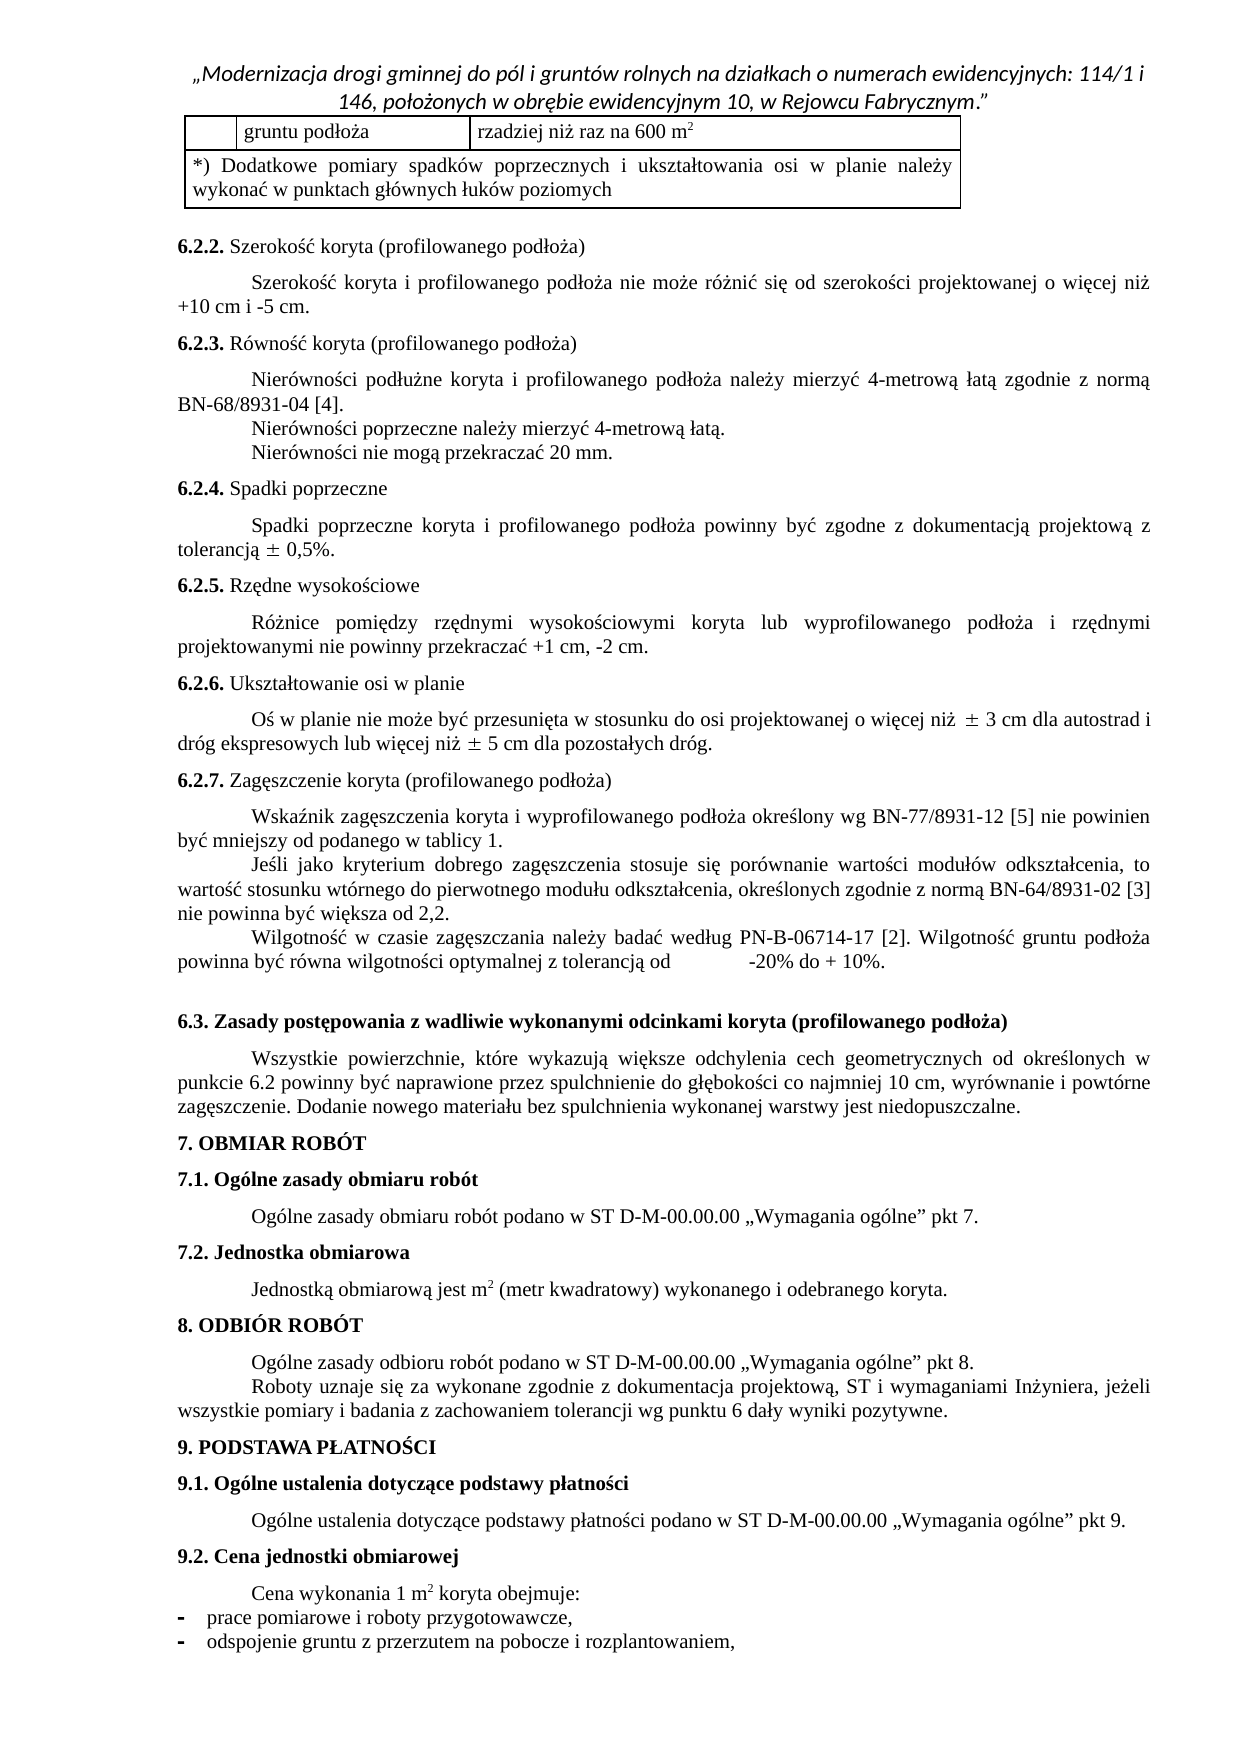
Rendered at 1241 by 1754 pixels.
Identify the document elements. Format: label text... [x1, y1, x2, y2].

text Wilgotność w czasie zagęszczania należy badać według PN-B-06714-17 [2]. Wilgotność gruntu podłoża powinna być równa wilgotności optymalnej z tolerancją od -20% do + 10%. [177, 924, 1152, 973]
list odspojenie gruntu z przerzutem na pobocze i rozplantowaniem, [177, 1629, 1152, 1653]
subtitle 9.1. Ogólne ustalenia dotyczące podstawy płatności [177, 1471, 1152, 1495]
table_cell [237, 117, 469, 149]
subtitle 6.3. Zasady postępowania z wadliwie wykonanymi odcinkami koryta (profilowanego podłoża) [177, 1009, 1152, 1033]
subtitle 7.1. Ogólne zasady obmiaru robót [177, 1167, 1152, 1191]
text Ogólne zasady obmiaru robót podano w ST D-M-00.00.00 „Wymagania ogólne” pkt 7. [177, 1204, 1152, 1228]
text 6.2.6. Ukształtowanie osi w planie [177, 671, 1152, 694]
text Cena wykonania 1 m2 koryta obejmuje: [177, 1581, 1152, 1605]
text Ogólne zasady odbioru robót podano w ST D-M-00.00.00 „Wymagania ogólne” pkt 8. [177, 1350, 1152, 1374]
text Nierówności nie mogą przekraczać 20 mm. [177, 439, 1152, 464]
text 6.2.2. Szerokość koryta (profilowanego podłoża) [177, 234, 1152, 258]
list prace pomiarowe i roboty przygotowawcze, [177, 1605, 1152, 1629]
text Oś w planie nie może być przesunięta w stosunku do osi projektowanej o więcej niż  3 cm dla autostrad i dróg ekspresowych lub więcej niż  5 cm dla pozostałych dróg. [177, 707, 1152, 755]
text Wszystkie powierzchnie, które wykazują większe odchylenia cech geometrycznych od określonych w punkcie 6.2 powinny być naprawione przez spulchnienie do głębokości co najmniej 10 cm, wyrównanie i powtórne zagęszczenie. Dodanie nowego materiału bez spulchnienia wykonanej warstwy jest niedopuszczalne. [177, 1046, 1152, 1118]
text Spadki poprzeczne koryta i profilowanego podłoża powinny być zgodne z dokumentacją projektową z tolerancją  0,5%. [177, 513, 1152, 561]
text Jednostką obmiarową jest m2 (metr kwadratowy) wykonanego i odebranego koryta. [177, 1277, 1152, 1301]
subtitle 8. odbiór robót [177, 1313, 1152, 1337]
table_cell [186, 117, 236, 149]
text Różnice pomiędzy rzędnymi wysokościowymi koryta lub wyprofilowanego podłoża i rzędnymi projektowanymi nie powinny przekraczać +1 cm, -2 cm. [177, 610, 1152, 658]
subtitle 7.2. Jednostka obmiarowa [177, 1240, 1152, 1264]
text Nierówności poprzeczne należy mierzyć 4-metrową łatą. [177, 416, 1152, 439]
text 6.2.4. Spadki poprzeczne [177, 476, 1152, 500]
text 6.2.3. Równość koryta (profilowanego podłoża) [177, 331, 1152, 355]
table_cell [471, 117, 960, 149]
text Wskaźnik zagęszczenia koryta i wyprofilowanego podłoża określony wg BN-77/8931-12 [5] nie powinien być mniejszy od podanego w tablicy 1. [177, 804, 1152, 852]
subtitle 9. podstawa płatności [177, 1434, 1152, 1459]
text Ogólne ustalenia dotyczące podstawy płatności podano w ST D-M-00.00.00 „Wymagania ogólne” pkt 9. [177, 1508, 1152, 1532]
text 6.2.7. Zagęszczenie koryta (profilowanego podłoża) [177, 768, 1152, 792]
text Szerokość koryta i profilowanego podłoża nie może różnić się od szerokości projektowanej o więcej niż +10 cm i -5 cm. [177, 270, 1152, 318]
text Roboty uznaje się za wykonane zgodnie z dokumentacja projektową, ST i wymaganiami Inżyniera, jeżeli wszystkie pomiary i badania z zachowaniem tolerancji wg punktu 6 dały wyniki pozytywne. [177, 1374, 1152, 1422]
text Nierówności podłużne koryta i profilowanego podłoża należy mierzyć 4-metrową łatą zgodnie z normą BN-68/8931-04 [4]. [177, 367, 1152, 416]
subtitle 9.2. Cena jednostki obmiarowej [177, 1544, 1152, 1568]
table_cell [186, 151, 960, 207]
subtitle 7. obmiar robót [177, 1131, 1152, 1154]
text 6.2.5. Rzędne wysokościowe [177, 573, 1152, 597]
text Jeśli jako kryterium dobrego zagęszczenia stosuje się porównanie wartości modułów odkształcenia, to wartość stosunku wtórnego do pierwotnego modułu odkształcenia, określonych zgodnie z normą BN-64/8931-02 [3] nie powinna być większa od 2,2. [177, 852, 1152, 924]
